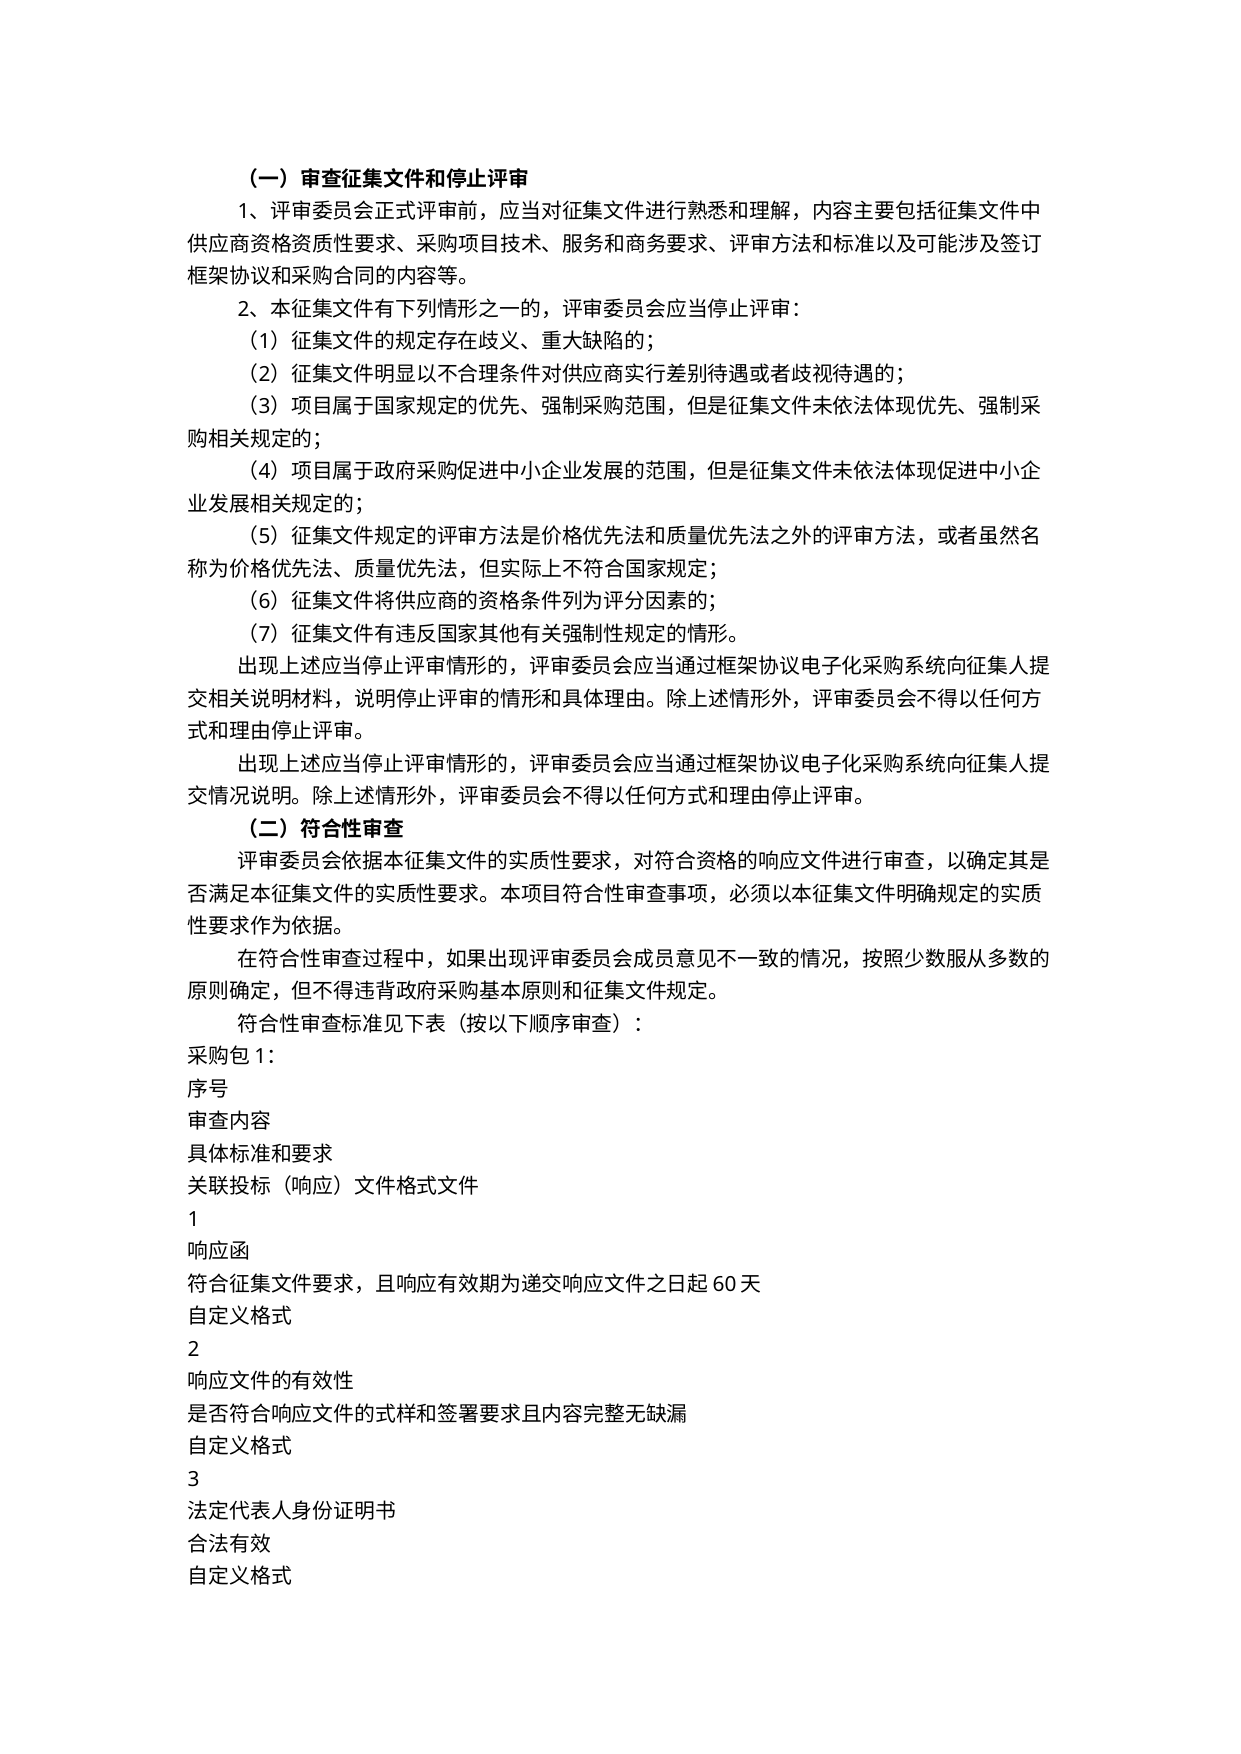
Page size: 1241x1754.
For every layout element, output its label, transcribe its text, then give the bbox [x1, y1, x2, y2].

text （4）项目属于政府采购促进中小企业发展的范围，但是征集文件未依法体现促进中小企业发展相关规定的； [187, 454, 1053, 519]
text （一）审查征集文件和停止评审 [187, 162, 1053, 194]
text 出现上述应当停止评审情形的，评审委员会应当通过框架协议电子化采购系统向征集人提交情况说明。除上述情形外，评审委员会不得以任何方式和理由停止评审。 [187, 747, 1053, 812]
text 出现上述应当停止评审情形的，评审委员会应当通过框架协议电子化采购系统向征集人提交相关说明材料，说明停止评审的情形和具体理由。除上述情形外，评审委员会不得以任何方式和理由停止评审。 [187, 649, 1053, 747]
text （5）征集文件规定的评审方法是价格优先法和质量优先法之外的评审方法，或者虽然名称为价格优先法、质量优先法，但实际上不符合国家规定； [187, 519, 1053, 584]
text （1）征集文件的规定存在歧义、重大缺陷的； [187, 324, 1053, 357]
text （二）符合性审查 [187, 812, 1053, 844]
text 2、本征集文件有下列情形之一的，评审委员会应当停止评审： [187, 292, 1053, 324]
text 评审委员会依据本征集文件的实质性要求，对符合资格的响应文件进行审查，以确定其是否满足本征集文件的实质性要求。本项目符合性审查事项，必须以本征集文件明确规定的实质性要求作为依据。 [187, 844, 1053, 942]
text 符合性审查标准见下表（按以下顺序审查）： [187, 1007, 1053, 1039]
text （7）征集文件有违反国家其他有关强制性规定的情形。 [187, 617, 1053, 649]
text （2）征集文件明显以不合理条件对供应商实行差别待遇或者歧视待遇的； [187, 357, 1053, 389]
text （6）征集文件将供应商的资格条件列为评分因素的； [187, 584, 1053, 617]
text （3）项目属于国家规定的优先、强制采购范围，但是征集文件未依法体现优先、强制采购相关规定的； [187, 389, 1053, 454]
text 采购包1： [187, 1039, 1053, 1072]
text 在符合性审查过程中，如果出现评审委员会成员意见不一致的情况，按照少数服从多数的原则确定，但不得违背政府采购基本原则和征集文件规定。 [187, 942, 1053, 1007]
text 1、评审委员会正式评审前，应当对征集文件进行熟悉和理解，内容主要包括征集文件中供应商资格资质性要求、采购项目技术、服务和商务要求、评审方法和标准以及可能涉及签订框架协议和采购合同的内容等。 [187, 194, 1053, 292]
